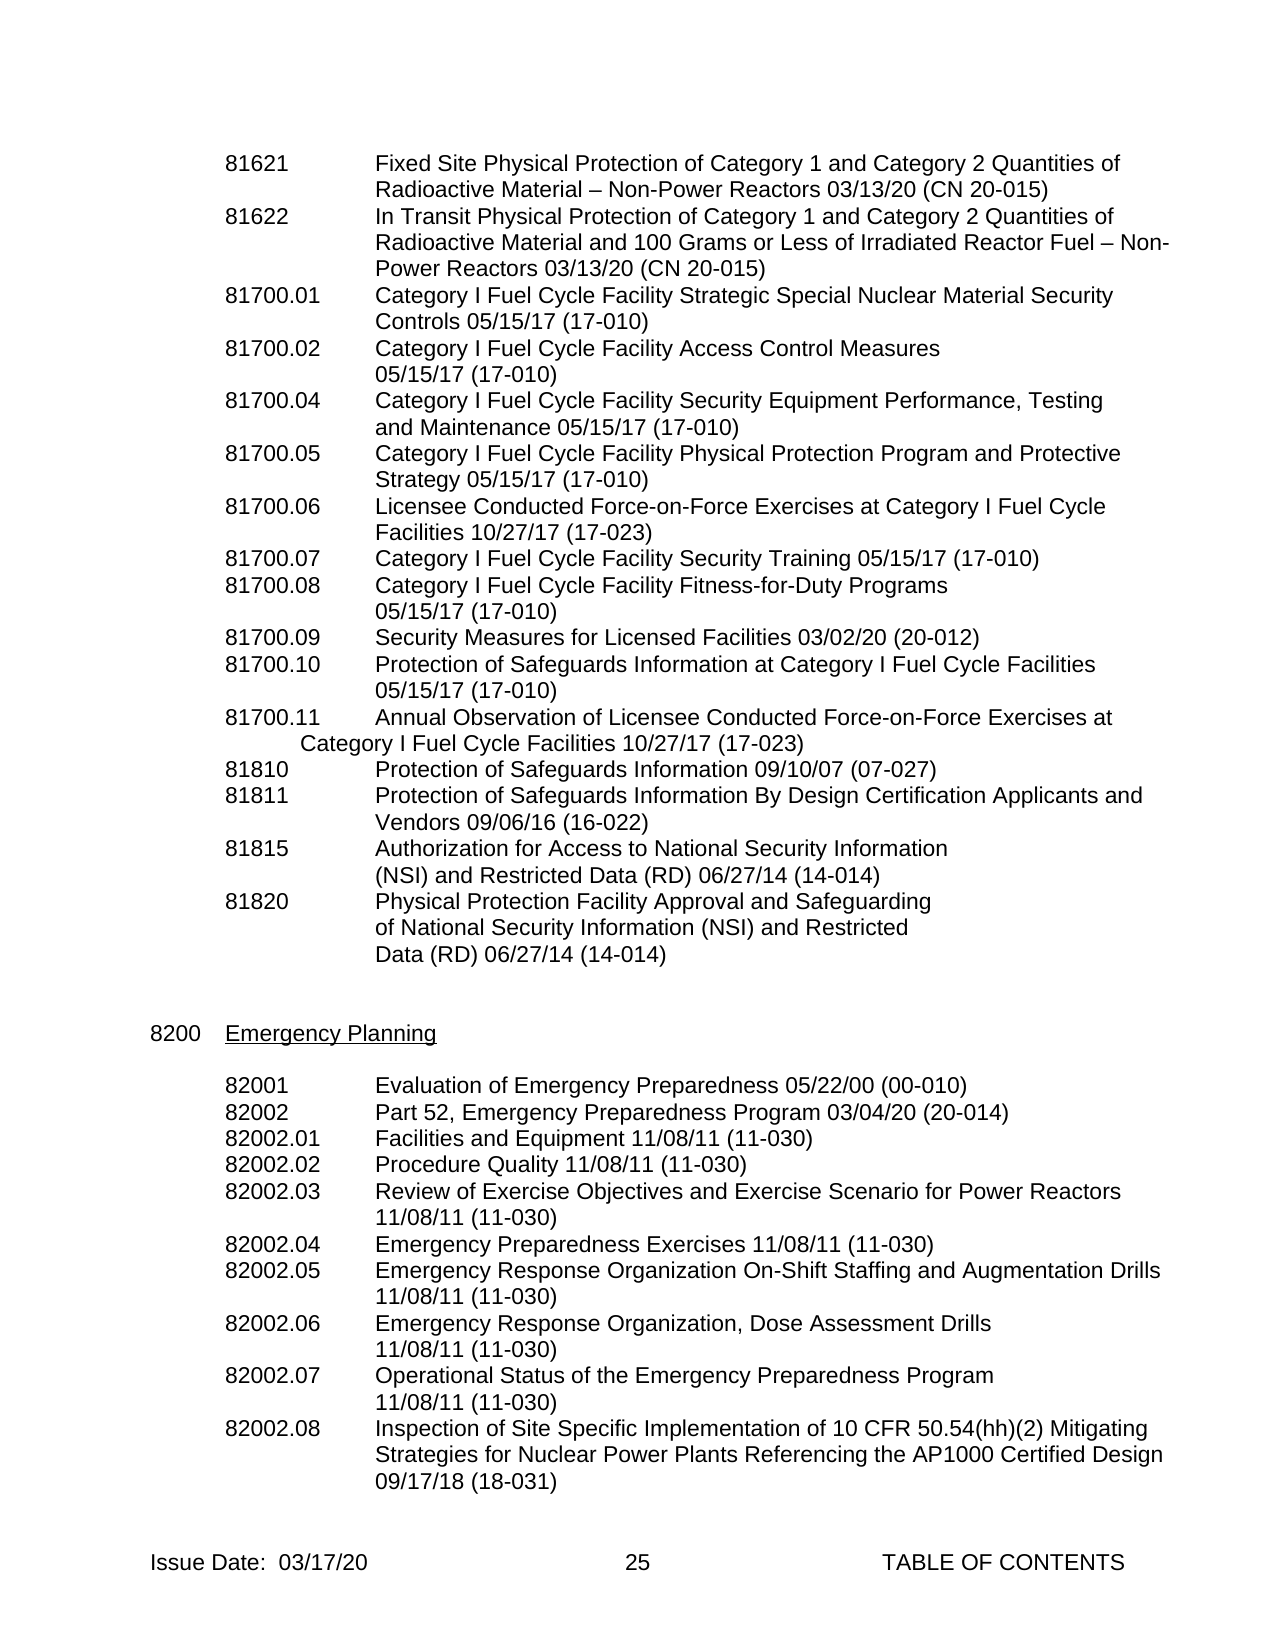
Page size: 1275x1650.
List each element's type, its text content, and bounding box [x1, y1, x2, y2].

text 81700.09 Security Measures for Licensed Facilities 03/02/20 (20-012) [150, 624, 1172, 651]
text 81700.11 Annual Observation of Licensee Conducted Force-on-Force Exercises at Category I Fuel Cycle Facilities 10/27/17 (17-023) [225, 703, 1172, 756]
text 11/08/11 (11-030) [150, 1389, 1172, 1415]
text 82002.02 Procedure Quality 11/08/11 (11-030) [150, 1151, 1172, 1178]
text 81811 Protection of Safeguards Information By Design Certification Applicants and Vendors 09/06/16 (16-022) [225, 782, 1172, 835]
text 81700.07 Category I Fuel Cycle Facility Security Training 05/15/17 (17-010) [150, 545, 1172, 572]
text 82002.05 Emergency Response Organization On-Shift Staffing and Augmentation Drills 11/08/11 (11-030) [225, 1257, 1172, 1309]
text 81700.05 Category I Fuel Cycle Facility Physical Protection Program and Protective Strategy 05/15/17 (17-010) [150, 440, 1172, 493]
text 11/08/11 (11-030) [375, 1336, 1172, 1362]
text 81700.10 Protection of Safeguards Information at Category I Fuel Cycle Facilities [225, 651, 1172, 677]
text 82002.01 Facilities and Equipment 11/08/11 (11-030) [150, 1125, 1172, 1151]
text 81621 Fixed Site Physical Protection of Category 1 and Category 2 Quantities of Radioactive Material – Non-Power Reactors 03/13/20 (CN 20-015) [150, 150, 1172, 203]
text of National Security Information (NSI) and Restricted [225, 914, 1172, 941]
text 81700.02 Category I Fuel Cycle Facility Access Control Measures [150, 334, 1172, 361]
text 82002.04 Emergency Preparedness Exercises 11/08/11 (11-030) [150, 1231, 1172, 1257]
text 82002.07 Operational Status of the Emergency Preparedness Program [150, 1362, 1172, 1389]
text 81815 Authorization for Access to National Security Information [225, 835, 1172, 862]
text 8200 Emergency Planning [150, 1020, 1172, 1046]
text 81700.08 Category I Fuel Cycle Facility Fitness-for-Duty Programs [150, 572, 1172, 598]
text 81700.06 Licensee Conducted Force-on-Force Exercises at Category I Fuel Cycle Facilities 10/27/17 (17-023) [150, 493, 1172, 545]
text 81820 Physical Protection Facility Approval and Safeguarding [150, 888, 1172, 914]
text 05/15/17 (17-010) [150, 598, 1172, 624]
text 82002 Part 52, Emergency Preparedness Program 03/04/20 (20-014) [150, 1099, 1172, 1125]
text 81700.01 Category I Fuel Cycle Facility Strategic Special Nuclear Material Security Controls 05/15/17 (17-010) [150, 282, 1172, 334]
text 05/15/17 (17-010) [150, 361, 1172, 387]
text Data (RD) 06/27/14 (14-014) [225, 941, 1172, 967]
text 81810 Protection of Safeguards Information 09/10/07 (07-027) [225, 756, 1172, 782]
text 81700.04 Category I Fuel Cycle Facility Security Equipment Performance, Testing and Maintenance 05/15/17 (17-010) [150, 387, 1172, 440]
text 82002.03 Review of Exercise Objectives and Exercise Scenario for Power Reactors 11/08/11 (11-030) [150, 1178, 1172, 1231]
text 05/15/17 (17-010) [225, 677, 1172, 703]
text 81622 In Transit Physical Protection of Category 1 and Category 2 Quantities of Radioactive Material and 100 Grams or Less of Irradiated Reactor Fuel – Non- Power Reactors 03/13/20 (CN 20-015) [150, 203, 1172, 282]
text 82002.06 Emergency Response Organization, Dose Assessment Drills [225, 1309, 1172, 1336]
text 82001 Evaluation of Emergency Preparedness 05/22/00 (00-010) [150, 1072, 1172, 1099]
text 82002.08 Inspection of Site Specific Implementation of 10 CFR 50.54(hh)(2) Mitigating Strategies for Nuclear Power Plants Referencing the AP1000 Certified Design 09/17/18 (18-031) [225, 1415, 1172, 1494]
text (NSI) and Restricted Data (RD) 06/27/14 (14-014) [150, 862, 1172, 888]
